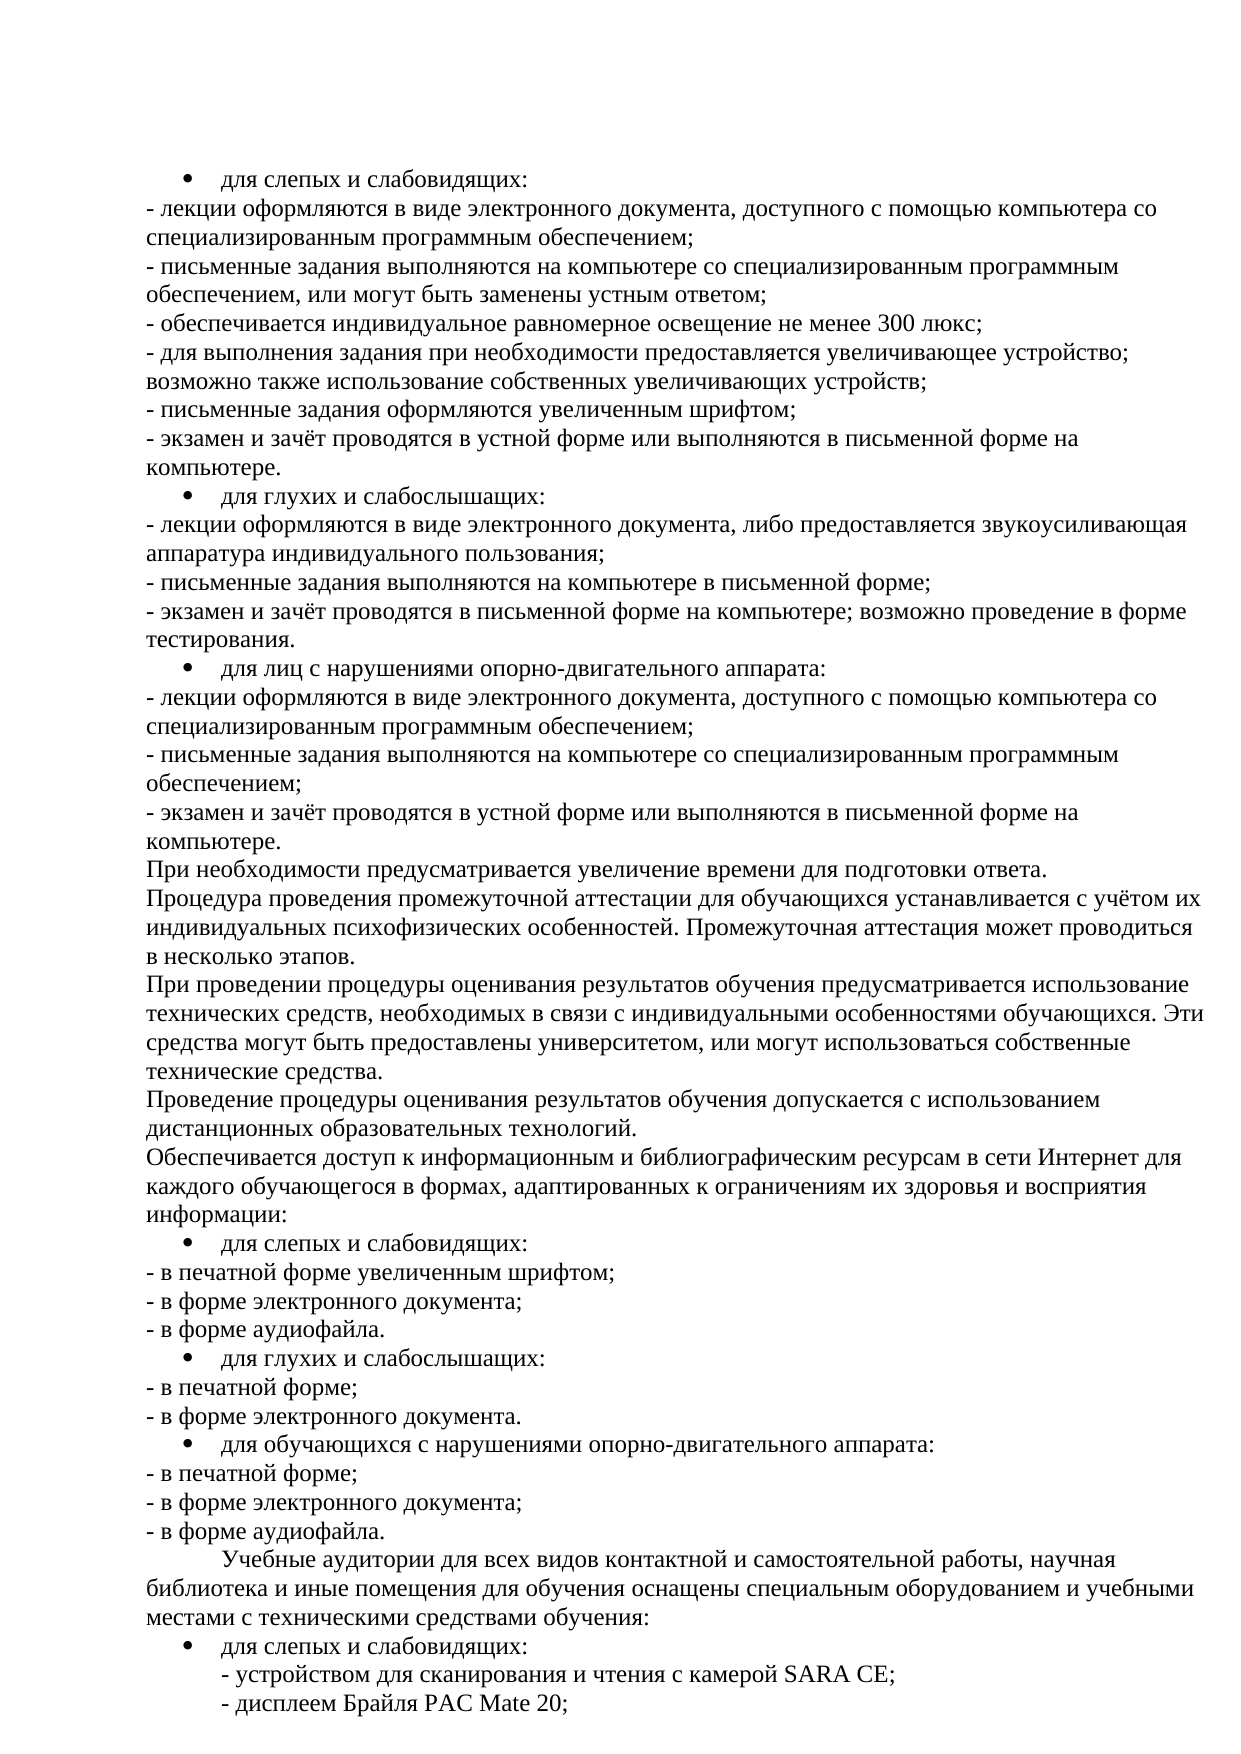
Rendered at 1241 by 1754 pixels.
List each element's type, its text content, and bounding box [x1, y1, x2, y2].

text Учебные аудитории для всех видов контактной и самостоятельной работы, научная библиотека и иные помещения для обучения оснащены специальным оборудованием и учебными местами с техническими средствами обучения: [146, 1544, 1209, 1631]
text - в форме электронного документа. [146, 1401, 1209, 1429]
text - письменные задания выполняются на компьютере со специализированным программным обеспечением, или могут быть заменены устным ответом; [146, 251, 1209, 308]
text - в форме электронного документа; [146, 1487, 1209, 1516]
text - письменные задания выполняются на компьютере со специализированным программным обеспечением; [146, 739, 1209, 797]
text - письменные задания выполняются на компьютере в письменной форме; [146, 567, 1209, 596]
text - экзамен и зачёт проводятся в письменной форме на компьютере; возможно проведение в форме тестирования. [146, 596, 1209, 653]
text - дисплеем Брайля PAC Mate 20; [146, 1688, 1209, 1717]
text - письменные задания оформляются увеличенным шрифтом; [146, 394, 1209, 423]
text - лекции оформляются в виде электронного документа, доступного с помощью компьютера со специализированным программным обеспечением; [146, 193, 1209, 251]
text - в печатной форме; [146, 1372, 1209, 1401]
list для глухих и слабослышащих: [183, 1343, 1209, 1372]
list для слепых и слабовидящих: [183, 164, 1209, 193]
text - для выполнения задания при необходимости предоставляется увеличивающее устройство; возможно также использование собственных увеличивающих устройств; [146, 337, 1209, 394]
list для лиц с нарушениями опорно-двигательного аппарата: [183, 653, 1209, 682]
text Проведение процедуры оценивания результатов обучения допускается с использованием дистанционных образовательных технологий. [146, 1084, 1209, 1142]
text - в форме аудиофайла. [146, 1516, 1209, 1544]
text - в печатной форме увеличенным шрифтом; [146, 1257, 1209, 1286]
text - в форме аудиофайла. [146, 1314, 1209, 1343]
list для обучающихся с нарушениями опорно-двигательного аппарата: [183, 1429, 1209, 1458]
text - лекции оформляются в виде электронного документа, либо предоставляется звукоусиливающая аппаратура индивидуального пользования; [146, 509, 1209, 567]
text - устройством для сканирования и чтения с камерой SARA CE; [146, 1659, 1209, 1688]
text При проведении процедуры оценивания результатов обучения предусматривается использование технических средств, необходимых в связи с индивидуальными особенностями обучающихся. Эти средства могут быть предоставлены университетом, или могут использоваться собственные технические средства. [146, 969, 1209, 1084]
text - экзамен и зачёт проводятся в устной форме или выполняются в письменной форме на компьютере. [146, 797, 1209, 854]
text При необходимости предусматривается увеличение времени для подготовки ответа. [146, 854, 1209, 883]
text Обеспечивается доступ к информационным и библиографическим ресурсам в сети Интернет для каждого обучающегося в формах, адаптированных к ограничениям их здоровья и восприятия информации: [146, 1142, 1209, 1228]
text Процедура проведения промежуточной аттестации для обучающихся устанавливается с учётом их индивидуальных психофизических особенностей. Промежуточная аттестация может проводиться в несколько этапов. [146, 883, 1209, 969]
list для глухих и слабослышащих: [183, 481, 1209, 509]
text - в форме электронного документа; [146, 1286, 1209, 1314]
text - лекции оформляются в виде электронного документа, доступного с помощью компьютера со специализированным программным обеспечением; [146, 682, 1209, 739]
text - обеспечивается индивидуальное равномерное освещение не менее 300 люкс; [146, 308, 1209, 337]
list для слепых и слабовидящих: [183, 1228, 1209, 1257]
list для слепых и слабовидящих: [183, 1631, 1209, 1659]
text - в печатной форме; [146, 1458, 1209, 1487]
text - экзамен и зачёт проводятся в устной форме или выполняются в письменной форме на компьютере. [146, 423, 1209, 481]
